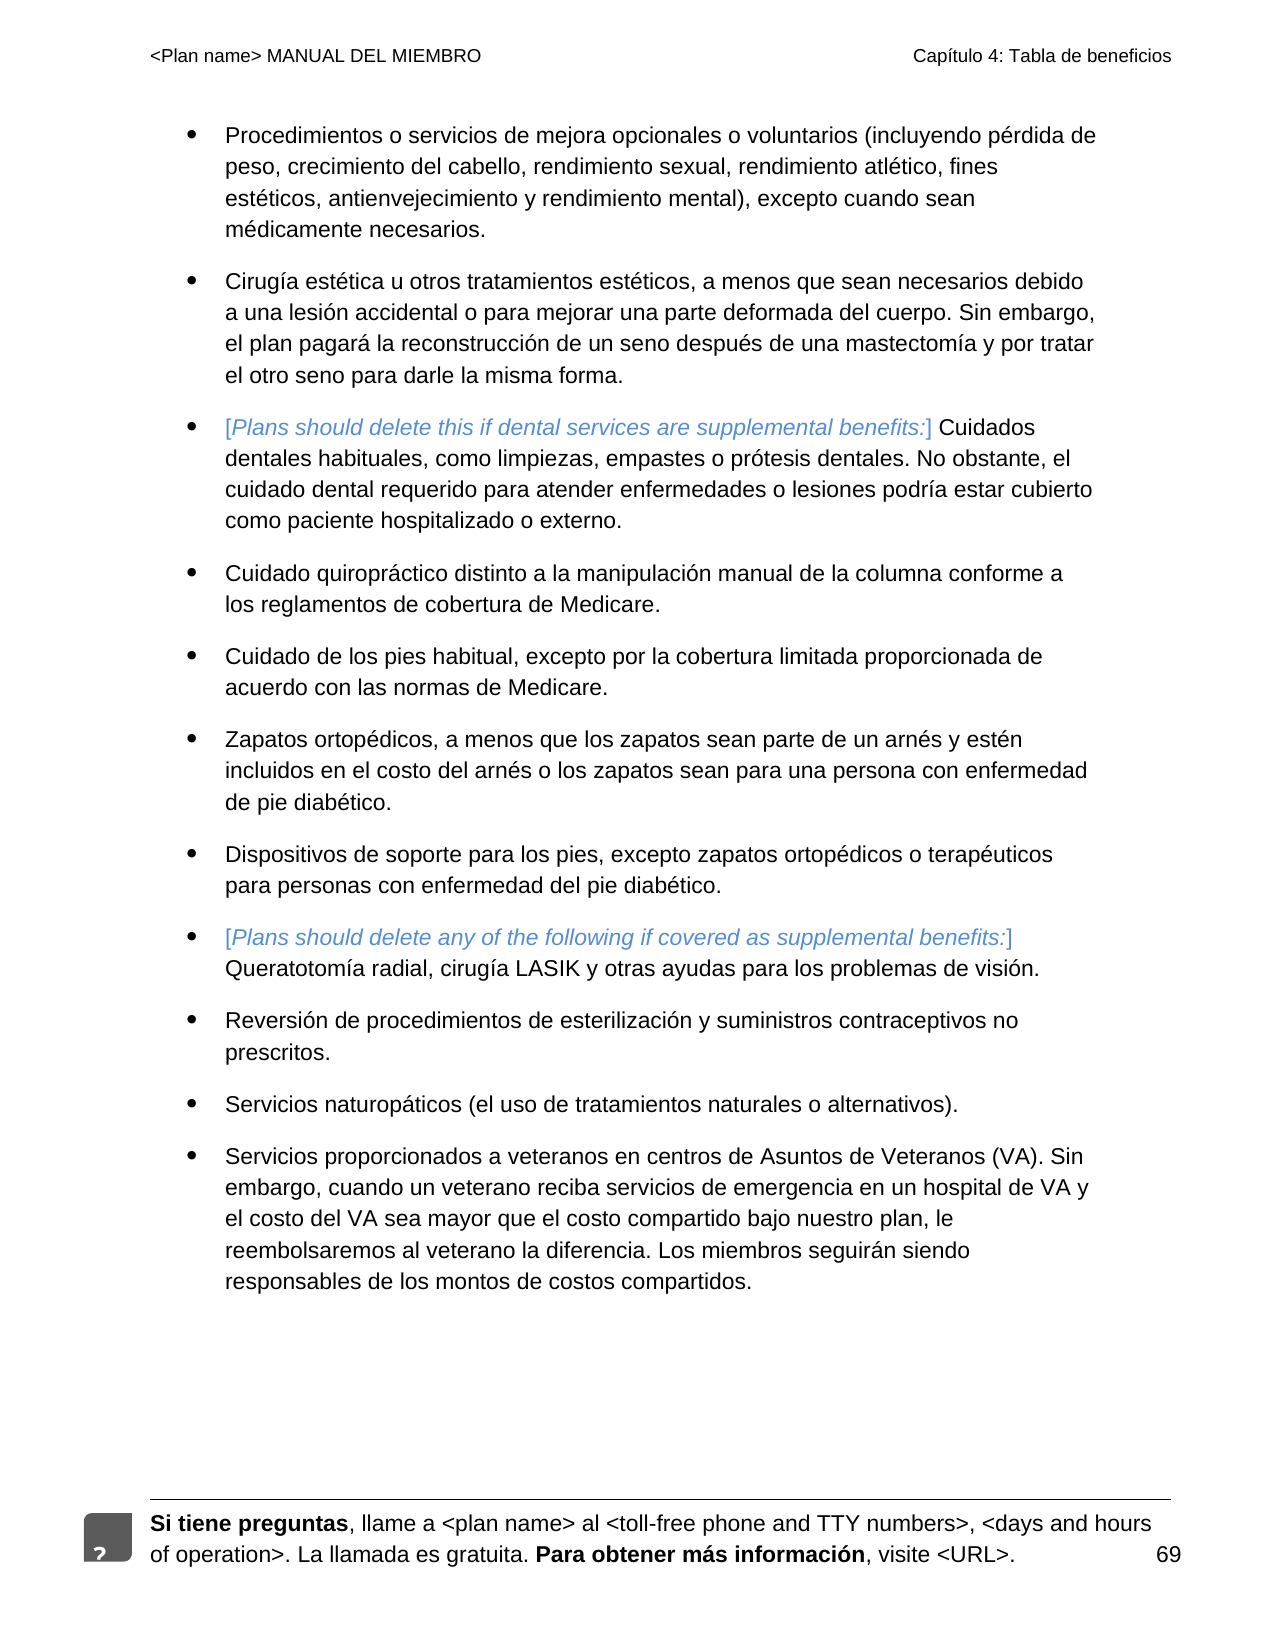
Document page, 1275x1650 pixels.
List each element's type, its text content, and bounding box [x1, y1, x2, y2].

list [Plans should delete this if dental services are supplemental benefits:] Cuidados dentales habituales, como limpiezas, empastes o prótesis dentales. No obstante, el cuidado dental requerido para atender enfermedades o lesiones podría estar cubierto como paciente hospitalizado o externo. [187, 410, 1096, 535]
list Servicios proporcionados a veteranos en centros de Asuntos de Veteranos (VA). Sin embargo, cuando un veterano reciba servicios de emergencia en un hospital de VA y el costo del VA sea mayor que el costo compartido bajo nuestro plan, le reembolsaremos al veterano la diferencia. Los miembros seguirán siendo responsables de los montos de costos compartidos. [187, 1139, 1096, 1296]
list Zapatos ortopédicos, a menos que los zapatos sean parte de un arnés y estén incluidos en el costo del arnés o los zapatos sean para una persona con enfermedad de pie diabético. [187, 723, 1096, 816]
list Cirugía estética u otros tratamientos estéticos, a menos que sean necesarios debido a una lesión accidental o para mejorar una parte deformada del cuerpo. Sin embargo, el plan pagará la reconstrucción de un seno después de una mastectomía y por tratar el otro seno para darle la misma forma. [187, 264, 1096, 389]
list Cuidado de los pies habitual, excepto por la cobertura limitada proporcionada de acuerdo con las normas de Medicare. [187, 639, 1096, 702]
list Reversión de procedimientos de esterilización y suministros contraceptivos no prescritos. [187, 1004, 1096, 1066]
list Cuidado quiropráctico distinto a la manipulación manual de la columna conforme a los reglamentos de cobertura de Medicare. [187, 556, 1096, 618]
list Servicios naturopáticos (el uso de tratamientos naturales o alternativos). [187, 1087, 1096, 1118]
list Procedimientos o servicios de mejora opcionales o voluntarios (incluyendo pérdida de peso, crecimiento del cabello, rendimiento sexual, rendimiento atlético, fines estéticos, antienvejecimiento y rendimiento mental), excepto cuando sean médicamente necesarios. [187, 118, 1096, 243]
list Dispositivos de soporte para los pies, excepto zapatos ortopédicos o terapéuticos para personas con enfermedad del pie diabético. [187, 837, 1096, 900]
list [Plans should delete any of the following if covered as supplemental benefits:] Queratotomía radial, cirugía LASIK y otras ayudas para los problemas de visión. [187, 921, 1096, 983]
